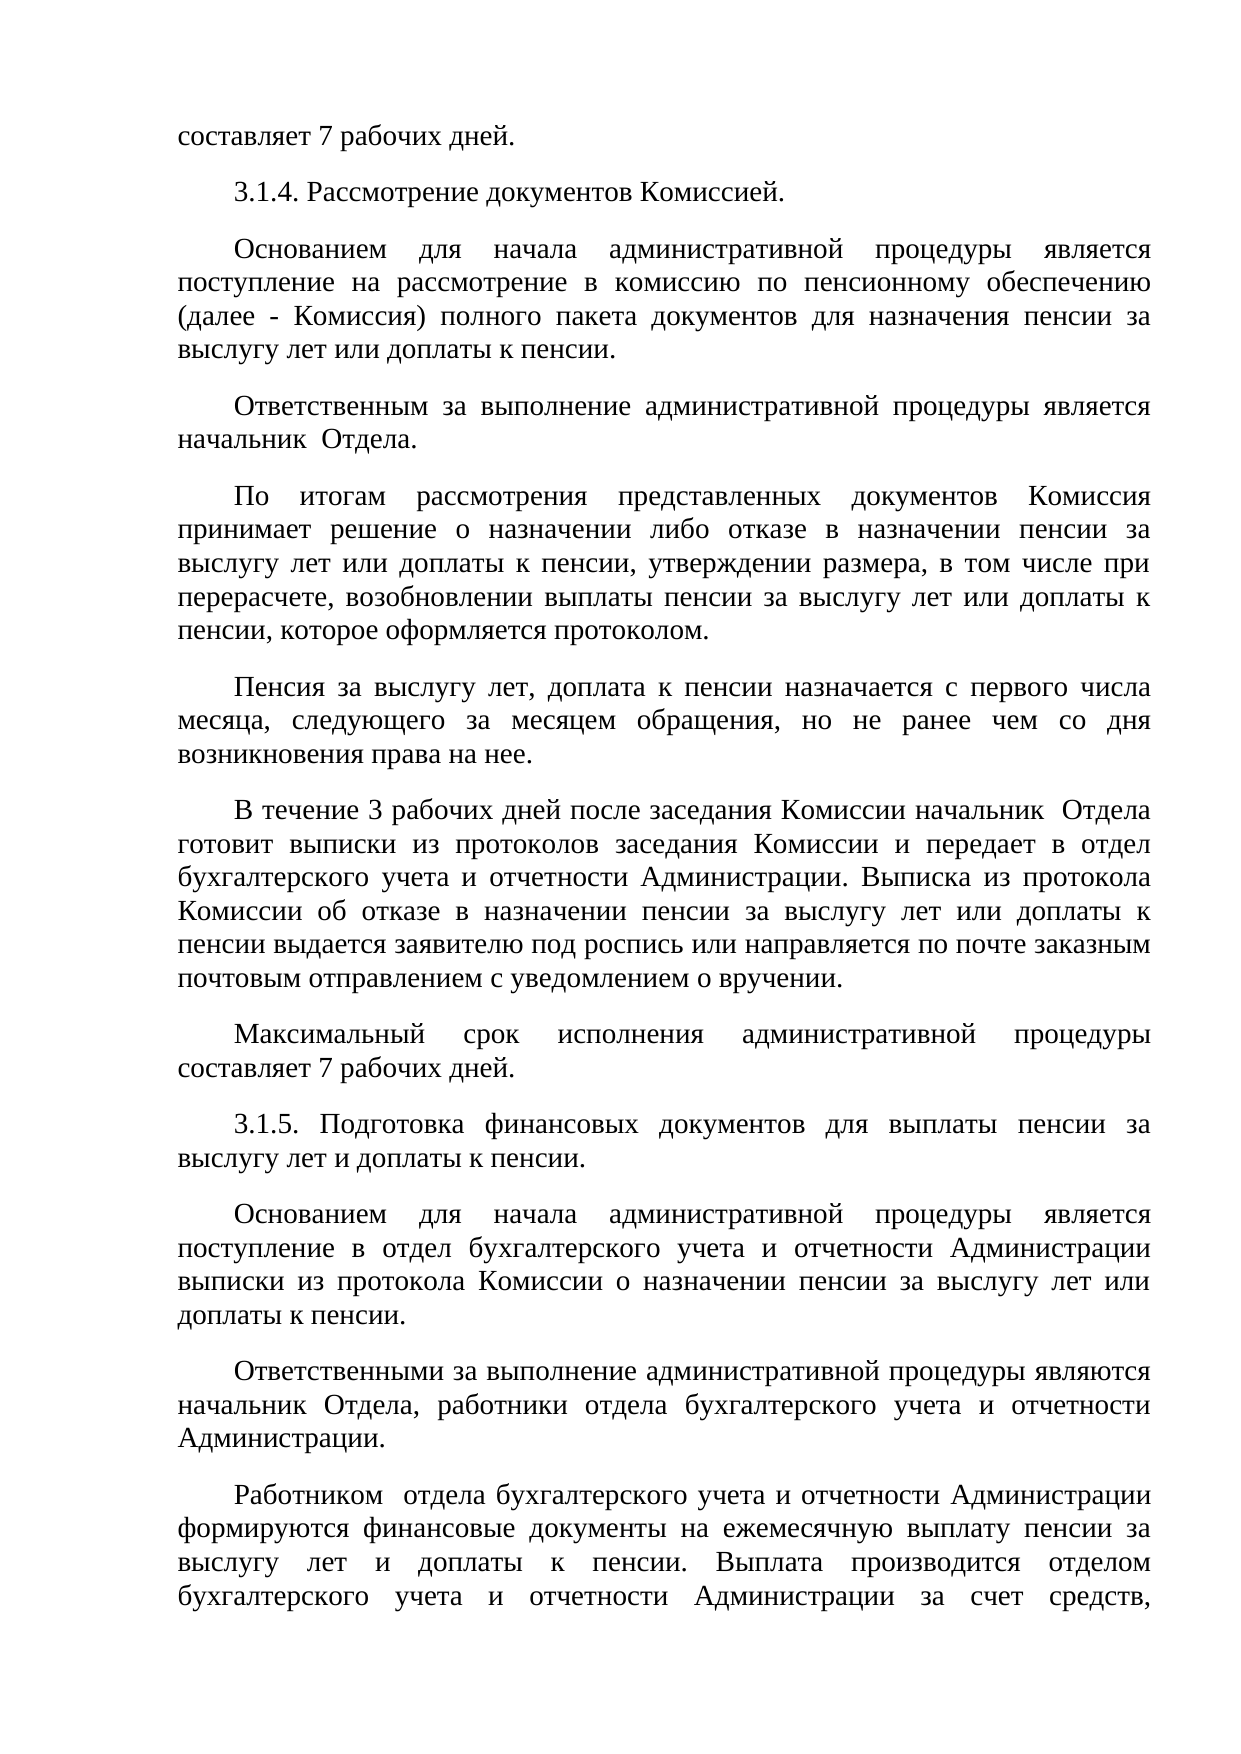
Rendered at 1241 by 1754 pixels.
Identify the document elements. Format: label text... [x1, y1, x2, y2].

text Основанием для начала административной процедуры является поступление в отдел бухгалтерского учета и отчетности Администрации выписки из протокола Комиссии о назначении пенсии за выслугу лет или доплаты к пенсии. [177, 1196, 1152, 1331]
text Максимальный срок исполнения административной процедуры составляет 7 рабочих дней. [177, 1016, 1152, 1083]
text Пенсия за выслугу лет, доплата к пенсии назначается с первого числа месяца, следующего за месяцем обращения, но не ранее чем со дня возникновения права на нее. [177, 669, 1152, 769]
text 3.1.4. Рассмотрение документов Комиссией. [177, 174, 1152, 208]
text По итогам рассмотрения представленных документов Комиссия принимает решение о назначении либо отказе в назначении пенсии за выслугу лет или доплаты к пенсии, утверждении размера, в том числе при перерасчете, возобновлении выплаты пенсии за выслугу лет или доплаты к пенсии, которое оформляется протоколом. [177, 478, 1152, 646]
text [177, 118, 1152, 152]
text Ответственным за выполнение административной процедуры является начальник Отдела. [177, 388, 1152, 455]
text В течение 3 рабочих дней после заседания Комиссии начальник Отдела готовит выписки из протоколов заседания Комиссии и передает в отдел бухгалтерского учета и отчетности Администрации. Выписка из протокола Комиссии об отказе в назначении пенсии за выслугу лет или доплаты к пенсии выдается заявителю под роспись или направляется по почте заказным почтовым отправлением с уведомлением о вручении. [177, 792, 1152, 993]
text Основанием для начала административной процедуры является поступление на рассмотрение в комиссию по пенсионному обеспечению (далее - Комиссия) полного пакета документов для назначения пенсии за выслугу лет или доплаты к пенсии. [177, 231, 1152, 365]
text Ответственными за выполнение административной процедуры являются начальник Отдела, работники отдела бухгалтерского учета и отчетности Администрации. [177, 1353, 1152, 1454]
text 3.1.5. Подготовка финансовых документов для выплаты пенсии за выслугу лет и доплаты к пенсии. [177, 1106, 1152, 1173]
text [177, 1477, 1152, 1611]
